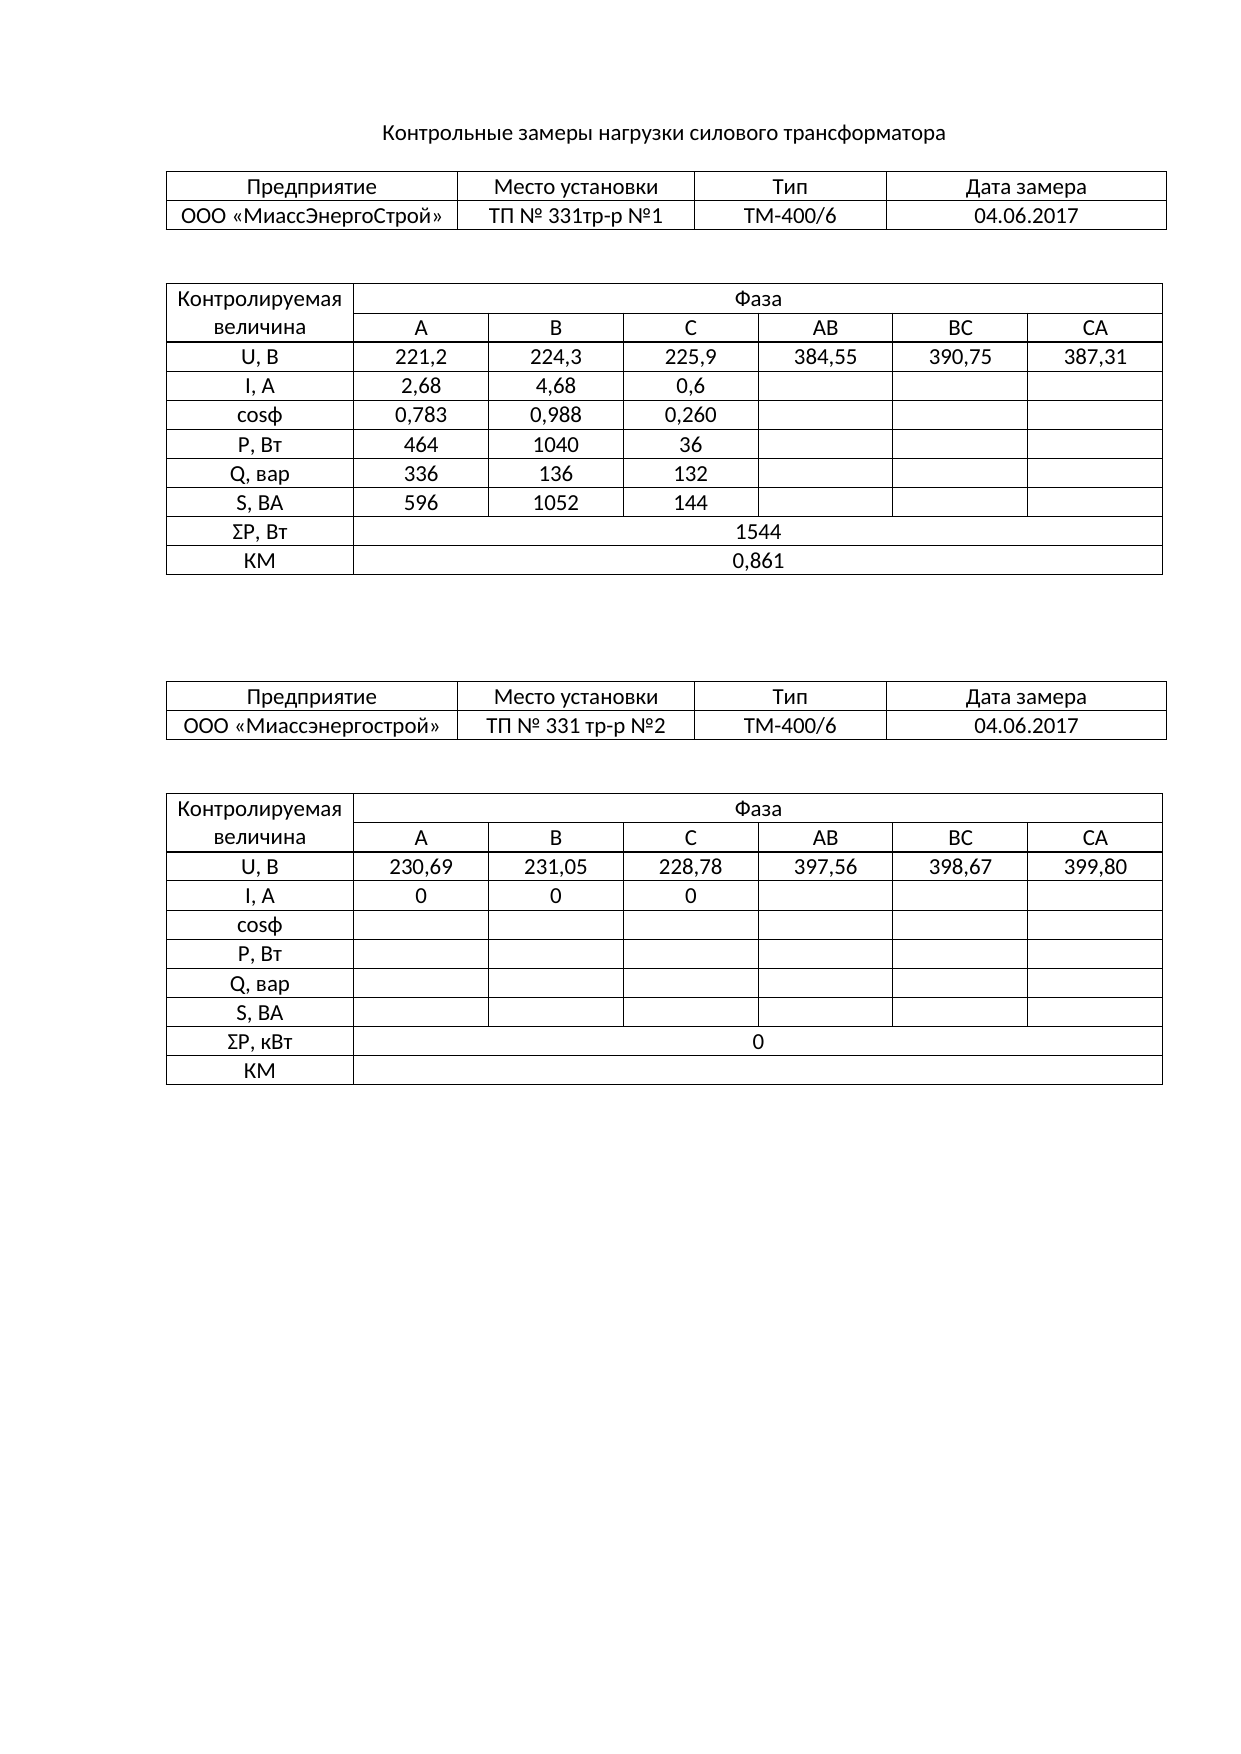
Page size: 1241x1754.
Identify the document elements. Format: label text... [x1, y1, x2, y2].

table_cell ΣР, Вт [167, 517, 353, 545]
table_header Место установки [458, 172, 694, 200]
table_cell 230,69 [354, 853, 488, 880]
table_cell 0,260 [624, 401, 758, 429]
table_cell СА [1028, 823, 1162, 851]
table_cell С [624, 823, 758, 851]
table_cell [1028, 372, 1162, 399]
table_cell 0 [489, 881, 623, 909]
table_cell [489, 969, 623, 997]
table_cell U, В [167, 853, 353, 880]
table_cell 224,3 [489, 343, 623, 371]
table_cell [893, 488, 1027, 516]
table_cell [1028, 911, 1162, 938]
table_cell [759, 881, 892, 909]
table_cell ТП № 331 тр-р №2 [458, 711, 694, 739]
table_cell 04.06.2017 [887, 201, 1166, 229]
table_cell А [354, 823, 488, 851]
table_cell 399,80 [1028, 853, 1162, 880]
table_cell ТМ-400/6 [695, 711, 886, 739]
table_cell 464 [354, 430, 488, 458]
table_cell 132 [624, 459, 758, 487]
table_cell 0 [354, 881, 488, 909]
table_cell ТП № 331тр-р №1 [458, 201, 694, 229]
table_cell 36 [624, 430, 758, 458]
table_cell ООО «МиассЭнергоСтрой» [167, 201, 457, 229]
table_cell 2,68 [354, 372, 488, 399]
table_cell 136 [489, 459, 623, 487]
table_cell ООО «Миассэнергострой» [167, 711, 457, 739]
table_cell Q, вар [167, 969, 353, 997]
table_header Дата замера [887, 682, 1166, 710]
table_cell [489, 911, 623, 938]
table_cell I, А [167, 372, 353, 399]
table_cell [1028, 881, 1162, 909]
table_cell 1052 [489, 488, 623, 516]
table_cell cosϕ [167, 911, 353, 938]
table_cell [893, 881, 1027, 909]
table_header Предприятие [167, 682, 457, 710]
table_cell 4,68 [489, 372, 623, 399]
table_header Контролируемая величина [167, 284, 353, 341]
table_cell [354, 940, 488, 968]
table_cell 228,78 [624, 853, 758, 880]
table_cell [759, 998, 892, 1026]
table_cell [893, 430, 1027, 458]
table_cell [489, 998, 623, 1026]
table_cell [354, 911, 488, 938]
table_cell 336 [354, 459, 488, 487]
table_cell 1040 [489, 430, 623, 458]
table_cell [893, 969, 1027, 997]
table_cell В [489, 823, 623, 851]
table_cell [759, 488, 892, 516]
table_cell [893, 998, 1027, 1026]
table_cell 0,861 [354, 546, 1162, 574]
table_cell 1544 [354, 517, 1162, 545]
table_cell КМ [167, 546, 353, 574]
table_cell [489, 940, 623, 968]
table_cell [759, 430, 892, 458]
table_cell ВС [893, 314, 1027, 341]
table_cell 225,9 [624, 343, 758, 371]
table_cell В [489, 314, 623, 341]
table_cell [893, 401, 1027, 429]
table_cell 0,988 [489, 401, 623, 429]
table_cell [1028, 998, 1162, 1026]
table_cell 596 [354, 488, 488, 516]
table_cell 221,2 [354, 343, 488, 371]
table_cell 0,783 [354, 401, 488, 429]
table_cell [759, 459, 892, 487]
table_cell ВС [893, 823, 1027, 851]
table_cell 390,75 [893, 343, 1027, 371]
table_header Тип [695, 682, 886, 710]
table_header Тип [695, 172, 886, 200]
table_cell [1028, 430, 1162, 458]
table_cell [624, 969, 758, 997]
table_cell Р, Вт [167, 430, 353, 458]
table_cell 387,31 [1028, 343, 1162, 371]
table_cell [893, 940, 1027, 968]
table_cell [624, 998, 758, 1026]
table_cell [1028, 401, 1162, 429]
table_cell 0 [624, 881, 758, 909]
text Контрольные замеры нагрузки силового трансформатора [177, 118, 1152, 146]
table_cell [759, 969, 892, 997]
table_cell 398,67 [893, 853, 1027, 880]
table_header Предприятие [167, 172, 457, 200]
table_cell [354, 1056, 1162, 1084]
table_cell АВ [759, 823, 892, 851]
table_cell ТМ-400/6 [695, 201, 886, 229]
table_cell [624, 911, 758, 938]
table_cell Q, вар [167, 459, 353, 487]
table_cell [1028, 459, 1162, 487]
table_cell АВ [759, 314, 892, 341]
table_cell А [354, 314, 488, 341]
table_cell ΣР, кВт [167, 1027, 353, 1055]
table_header Фаза [354, 284, 1162, 312]
table_cell [354, 969, 488, 997]
table_cell [759, 940, 892, 968]
table_cell [1028, 969, 1162, 997]
table_cell [1028, 940, 1162, 968]
table_cell 231,05 [489, 853, 623, 880]
table_cell КМ [167, 1056, 353, 1084]
table_cell S, ВА [167, 488, 353, 516]
table_cell S, ВА [167, 998, 353, 1026]
table_cell Р, Вт [167, 940, 353, 968]
table_cell [1028, 488, 1162, 516]
table_cell 397,56 [759, 853, 892, 880]
table_cell С [624, 314, 758, 341]
table_cell I, А [167, 881, 353, 909]
table_cell cosϕ [167, 401, 353, 429]
table_cell 0,6 [624, 372, 758, 399]
table_cell 144 [624, 488, 758, 516]
table_cell [893, 459, 1027, 487]
table_cell [893, 911, 1027, 938]
table_cell [759, 372, 892, 399]
table_cell [354, 998, 488, 1026]
table_cell U, В [167, 343, 353, 371]
table_cell 04.06.2017 [887, 711, 1166, 739]
table_header Дата замера [887, 172, 1166, 200]
table_header Контролируемая величина [167, 794, 353, 851]
table_cell 384,55 [759, 343, 892, 371]
table_cell [759, 401, 892, 429]
table_cell [624, 940, 758, 968]
table_header Место установки [458, 682, 694, 710]
table_header Фаза [354, 794, 1162, 822]
table_cell [893, 372, 1027, 399]
table_cell [759, 911, 892, 938]
table_cell СА [1028, 314, 1162, 341]
table_cell 0 [354, 1027, 1162, 1055]
